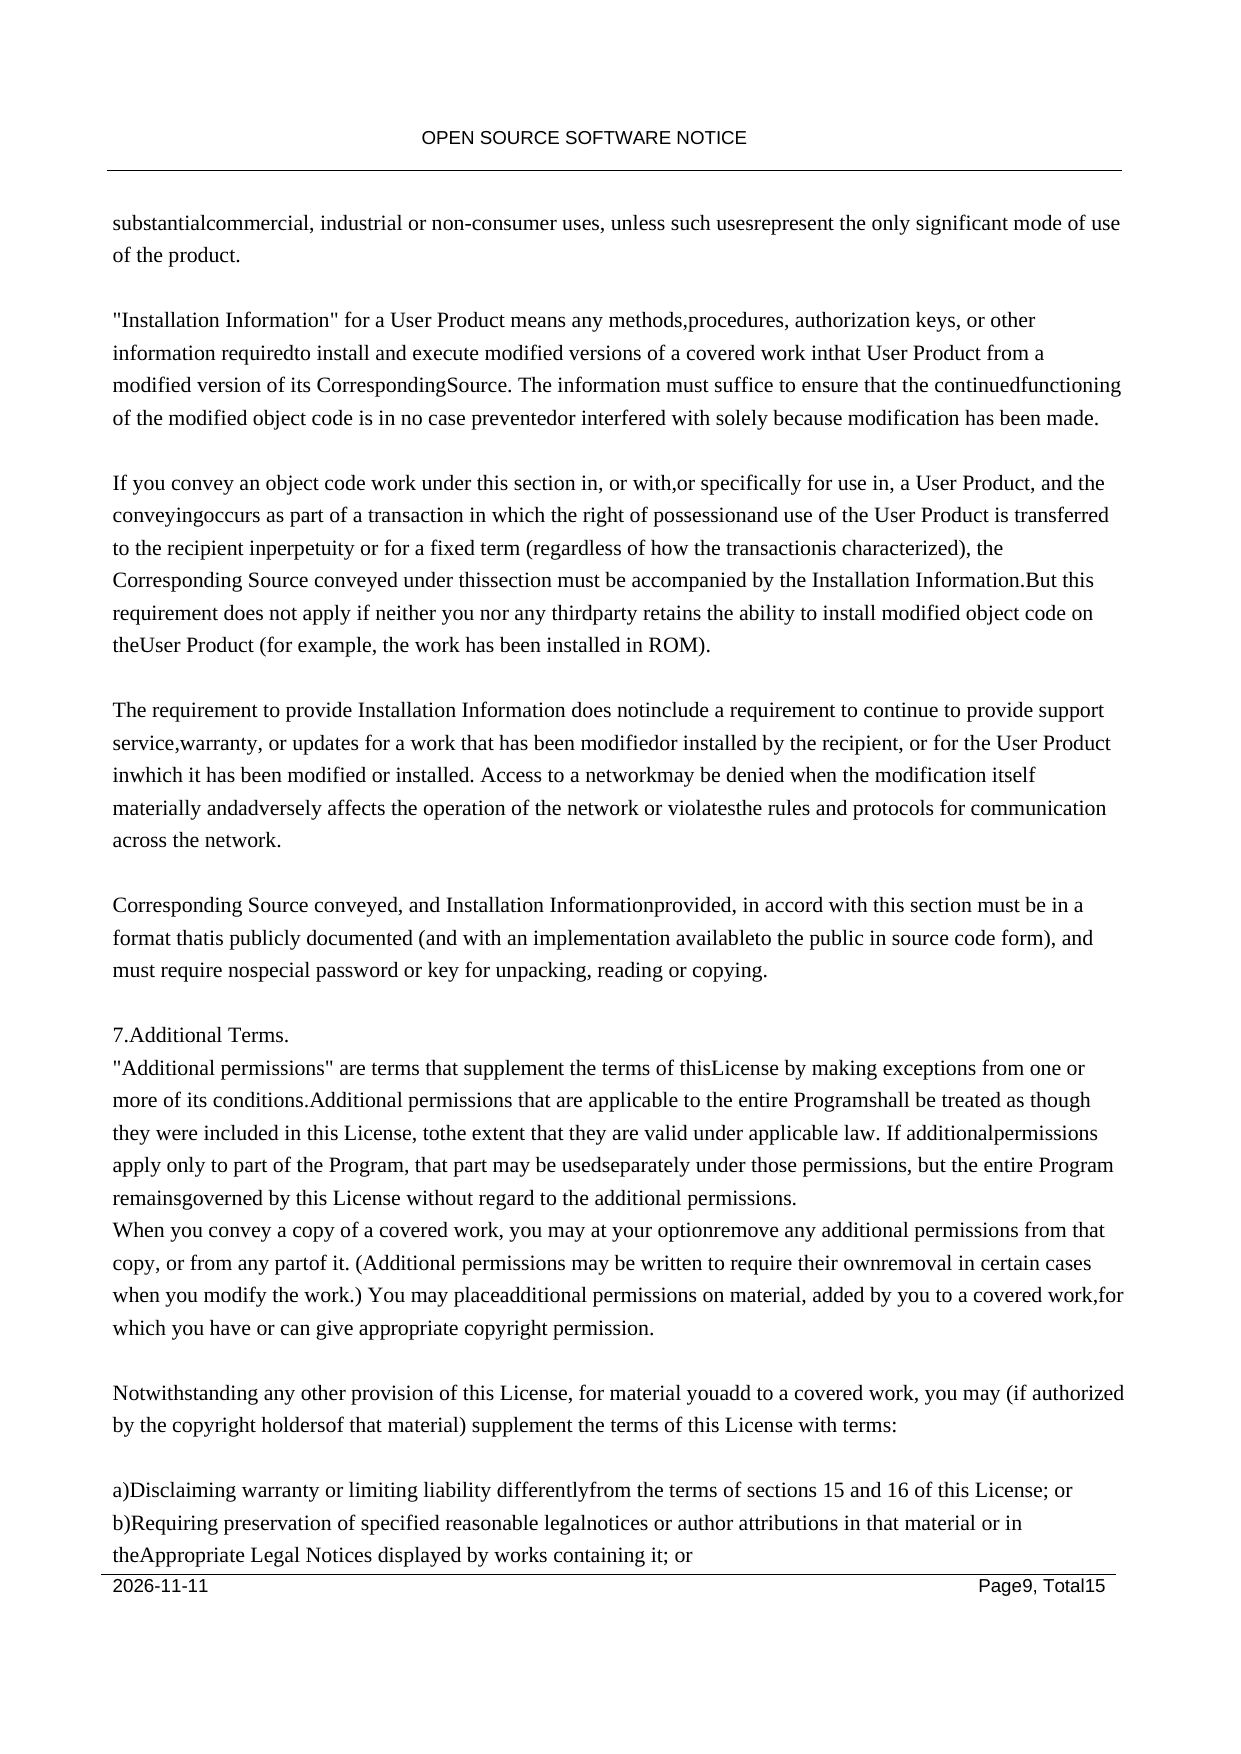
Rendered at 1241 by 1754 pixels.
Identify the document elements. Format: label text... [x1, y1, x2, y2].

text The requirement to provide Installation Information does notinclude a requirement to continue to provide support service,warranty, or updates for a work that has been modifiedor installed by the recipient, or for the User Product inwhich it has been modified or installed. Access to a networkmay be denied when the modification itself materially andadversely affects the operation of the network or violatesthe rules and protocols for communication across the network. [112, 694, 1128, 856]
text Notwithstanding any other provision of this License, for material youadd to a covered work, you may (if authorized by the copyright holdersof that material) supplement the terms of this License with terms: [112, 1376, 1128, 1441]
text "Additional permissions" are terms that supplement the terms of thisLicense by making exceptions from one or more of its conditions.Additional permissions that are applicable to the entire Programshall be treated as though they were included in this License, tothe extent that they are valid under applicable law. If additionalpermissions apply only to part of the Program, that part may be usedseparately under those permissions, but the entire Program remainsgoverned by this License without regard to the additional permissions. [112, 1051, 1128, 1214]
text a)Disclaiming warranty or limiting liability differentlyfrom the terms of sections 15 and 16 of this License; or [112, 1474, 1128, 1506]
text If you convey an object code work under this section in, or with,or specifically for use in, a User Product, and the conveyingoccurs as part of a transaction in which the right of possessionand use of the User Product is transferred to the recipient inperpetuity or for a fixed term (regardless of how the transactionis characterized), the Corresponding Source conveyed under thissection must be accompanied by the Installation Information.But this requirement does not apply if neither you nor any thirdparty retains the ability to install modified object code on theUser Product (for example, the work has been installed in ROM). [112, 466, 1128, 661]
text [112, 206, 1128, 271]
text 7.Additional Terms. [112, 1019, 1128, 1051]
text b)Requiring preservation of specified reasonable legalnotices or author attributions in that material or in theAppropriate Legal Notices displayed by works containing it; or [112, 1506, 1128, 1571]
text "Installation Information" for a User Product means any methods,procedures, authorization keys, or other information requiredto install and execute modified versions of a covered work inthat User Product from a modified version of its CorrespondingSource. The information must suffice to ensure that the continuedfunctioning of the modified object code is in no case preventedor interfered with solely because modification has been made. [112, 304, 1128, 434]
text When you convey a copy of a covered work, you may at your optionremove any additional permissions from that copy, or from any partof it. (Additional permissions may be written to require their ownremoval in certain cases when you modify the work.) You may placeadditional permissions on material, added by you to a covered work,for which you have or can give appropriate copyright permission. [112, 1214, 1128, 1344]
text Corresponding Source conveyed, and Installation Informationprovided, in accord with this section must be in a format thatis publicly documented (and with an implementation availableto the public in source code form), and must require nospecial password or key for unpacking, reading or copying. [112, 889, 1128, 986]
